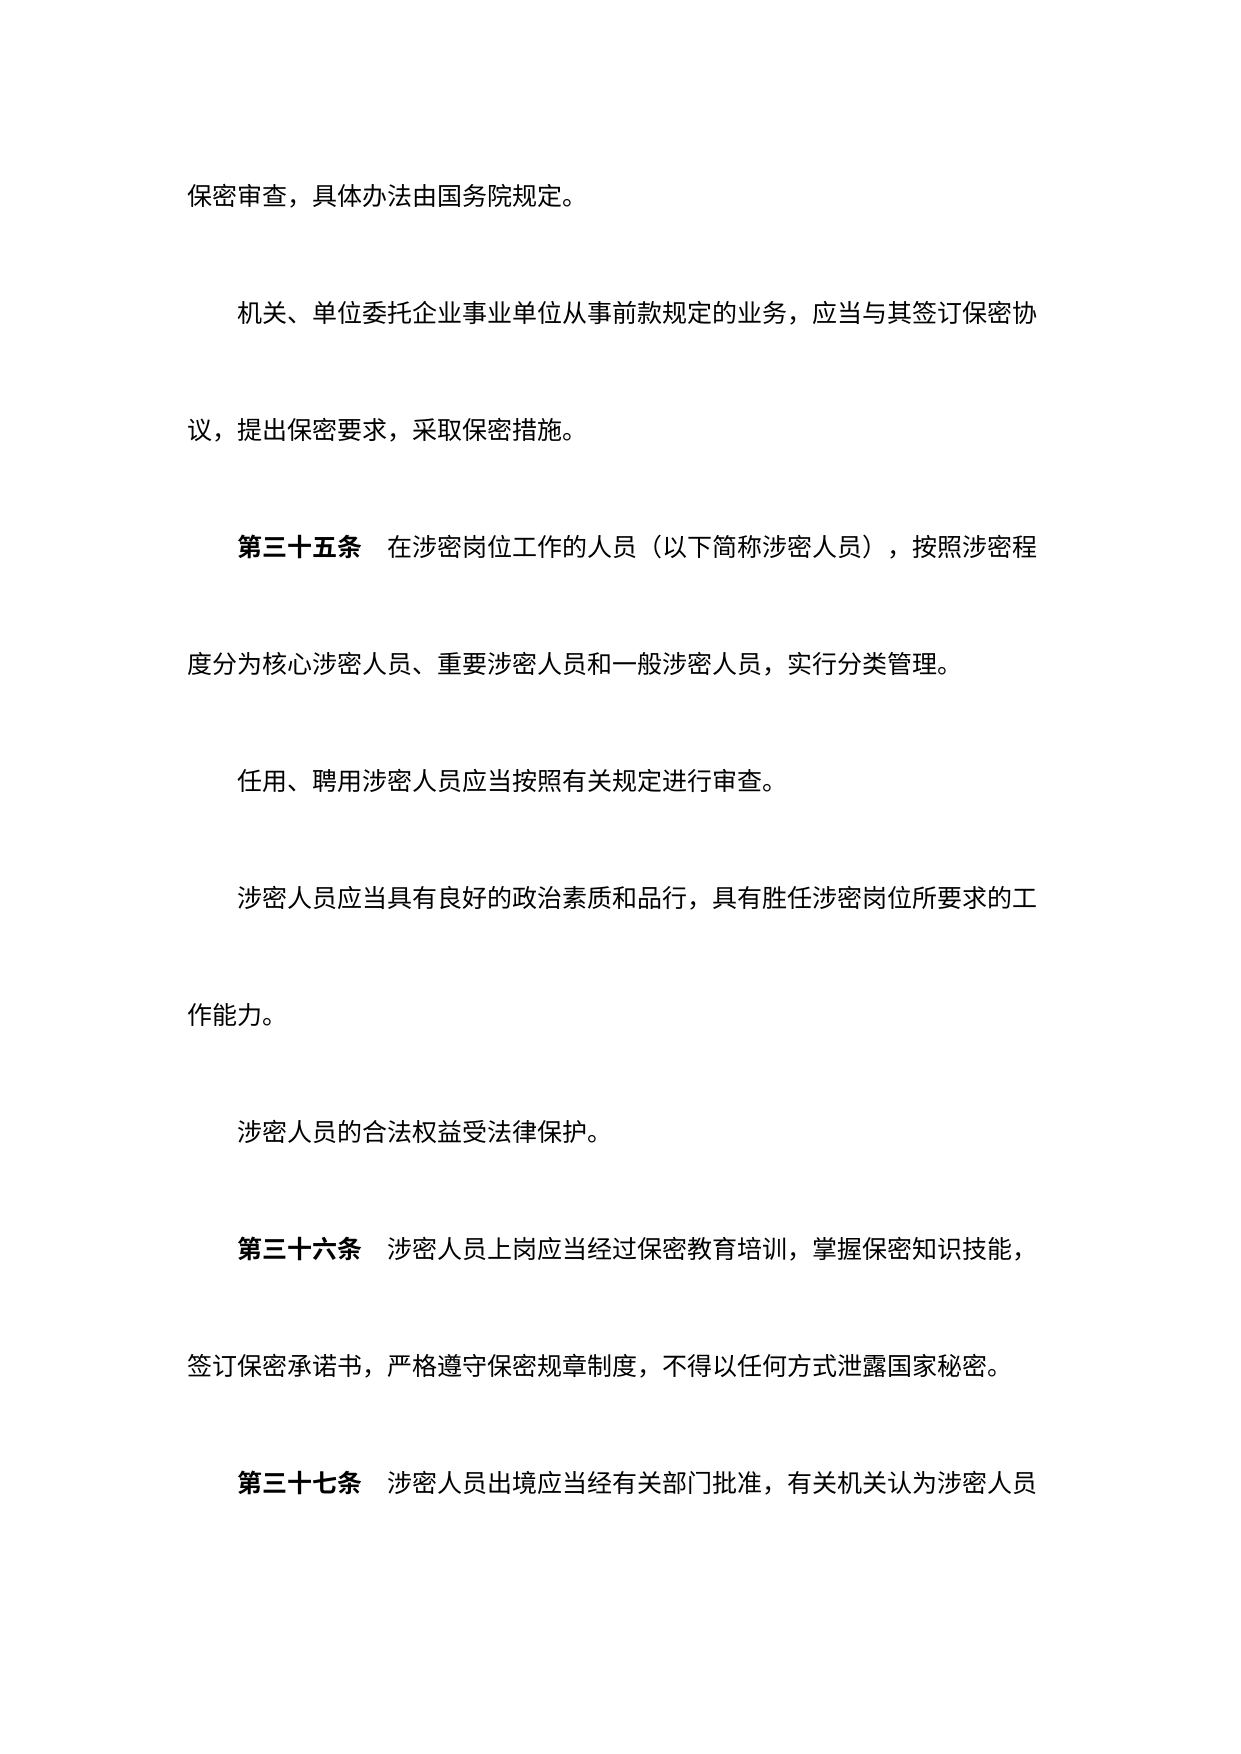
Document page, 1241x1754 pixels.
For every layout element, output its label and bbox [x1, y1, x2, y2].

text [187, 162, 1053, 1514]
